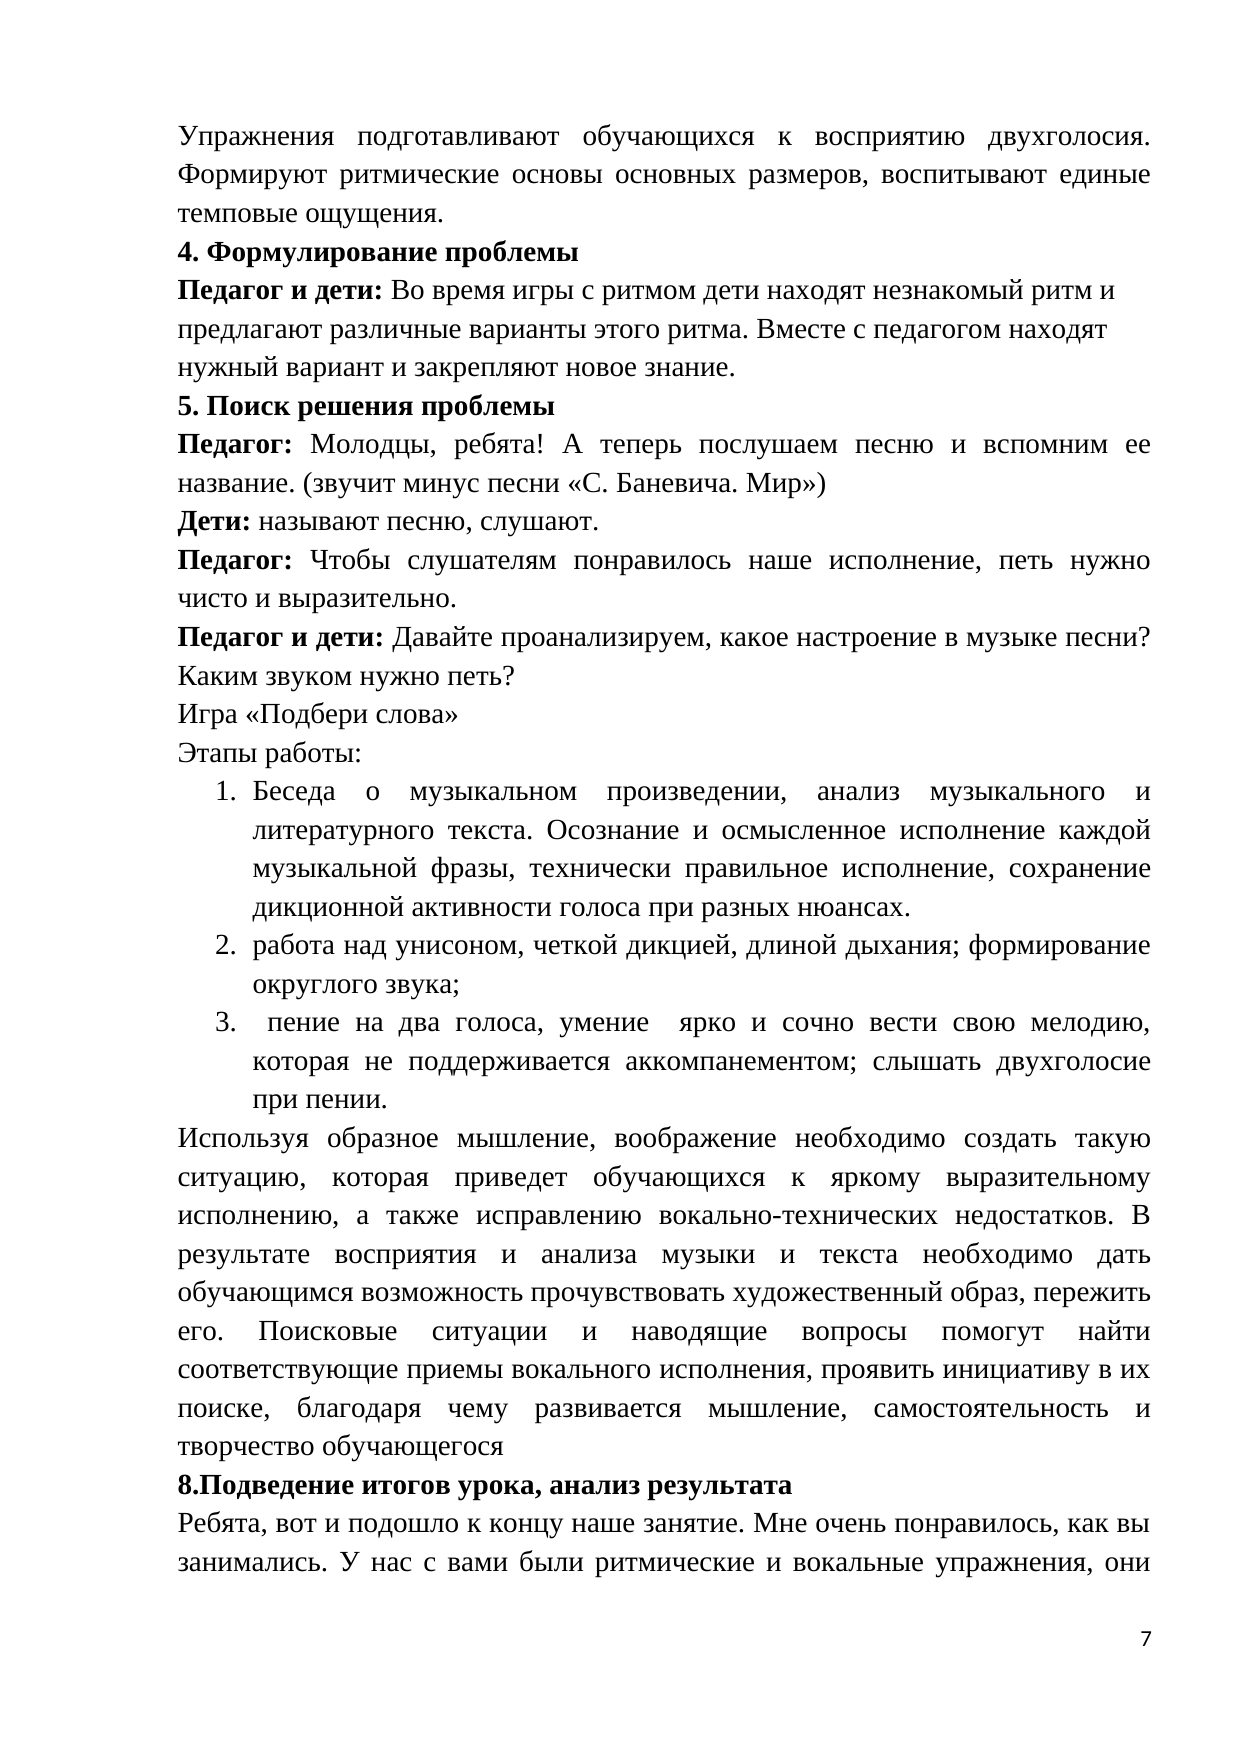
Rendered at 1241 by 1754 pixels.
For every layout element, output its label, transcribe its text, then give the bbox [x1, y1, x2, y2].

text Игра «Подбери слова» [177, 696, 1152, 730]
text Педагог и дети: Во время игры с ритмом дети находят незнакомый ритм и предлагают различные варианты этого ритма. Вместе с педагогом находят нужный вариант и закрепляют новое знание. [177, 272, 1152, 383]
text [177, 1506, 1152, 1578]
list пение на два голоса, умение ярко и сочно вести свою мелодию, которая не поддерживается аккомпанементом; слышать двухголосие при пении. [215, 1004, 1152, 1115]
text Педагог и дети: Давайте проанализируем, какое настроение в музыке песни? Каким звуком нужно петь? [177, 619, 1152, 691]
list работа над унисоном, четкой дикцией, длиной дыхания; формирование округлого звука; [215, 927, 1152, 999]
text Этапы работы: [177, 735, 1152, 768]
text Педагог: Молодцы, ребята! А теперь послушаем песню и вспомним ее название. (звучит минус песни «С. Баневича. Мир») [177, 426, 1152, 498]
text 8.Подведение итогов урока, анализ результата [177, 1467, 1152, 1501]
text 5. Поиск решения проблемы [177, 388, 1152, 421]
text Педагог: Чтобы слушателям понравилось наше исполнение, петь нужно чисто и выразительно. [177, 542, 1152, 614]
text 4. Формулирование проблемы [177, 234, 1152, 267]
text Используя образное мышление, воображение необходимо создать такую ситуацию, которая приведет обучающихся к яркому выразительному исполнению, а также исправлению вокально-технических недостатков. В результате восприятия и анализа музыки и текста необходимо дать обучающимся возможность прочувствовать художественный образ, пережить его. Поисковые ситуации и наводящие вопросы помогут найти соответствующие приемы вокального исполнения, проявить инициативу в их поиске, благодаря чему развивается мышление, самостоятельность и творчество обучающегося [177, 1120, 1152, 1462]
text Дети: называют песню, слушают. [177, 503, 1152, 537]
list Беседа о музыкальном произведении, анализ музыкального и литературного текста. Осознание и осмысленное исполнение каждой музыкальной фразы, технически правильное исполнение, сохранение дикционной активности голоса при разных нюансах. [215, 773, 1152, 922]
text Упражнения подготавливают обучающихся к восприятию двухголосия. Формируют ритмические основы основных размеров, воспитывают единые темповые ощущения. [177, 118, 1152, 229]
